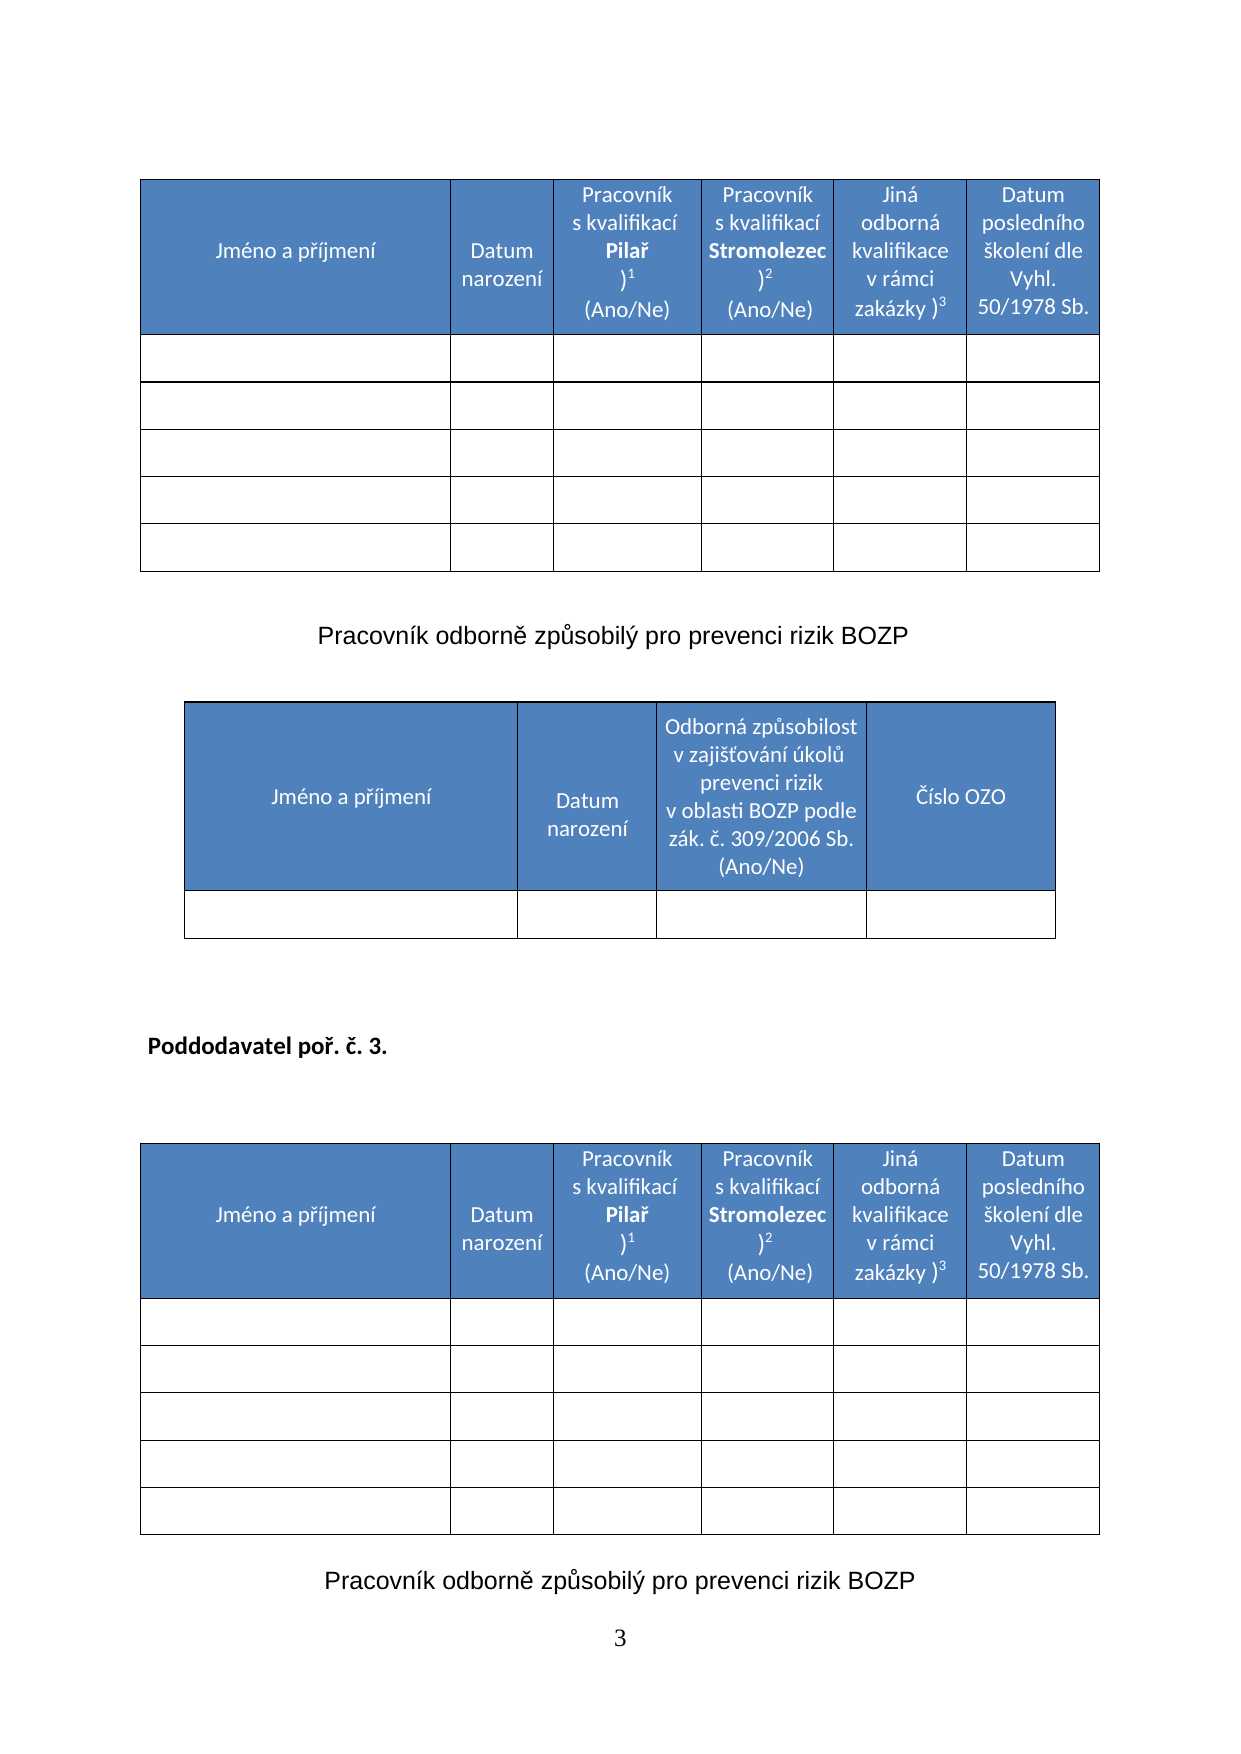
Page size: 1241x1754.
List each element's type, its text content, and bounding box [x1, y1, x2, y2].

table_cell [451, 1488, 553, 1534]
table_cell [554, 477, 701, 523]
table_cell [702, 1346, 833, 1392]
table_cell [554, 335, 701, 381]
table_cell [451, 524, 553, 571]
table_cell [141, 524, 450, 571]
table_cell [141, 1299, 450, 1345]
table_cell [967, 524, 1099, 571]
table_cell [834, 1488, 966, 1534]
table_cell [967, 335, 1099, 381]
table_cell [554, 1393, 701, 1439]
table_header Jméno a příjmení [141, 180, 450, 334]
table_cell [141, 383, 450, 429]
table_cell [702, 335, 833, 381]
table_cell [554, 383, 701, 429]
table_header Pracovník s kvalifikací Pilař )1 (Ano/Ne) [554, 180, 701, 334]
table_cell [141, 477, 450, 523]
table_header Pracovník s kvalifikací Stromolezec )2 (Ano/Ne) [702, 1144, 833, 1298]
table_cell [451, 430, 553, 476]
text Poddodavatel poř. č. 3. [148, 1030, 1093, 1061]
table_header Datum posledního školení dle Vyhl. 50/1978 Sb. [967, 180, 1099, 334]
table_cell [967, 383, 1099, 429]
table_cell [702, 1441, 833, 1487]
table_header Datum narození [451, 1144, 553, 1298]
table_cell [141, 1441, 450, 1487]
table_header Jiná odborná kvalifikace v rámci zakázky )3 [834, 180, 966, 334]
table_cell [834, 430, 966, 476]
table_cell [451, 383, 553, 429]
table_cell [554, 1299, 701, 1345]
table_cell [834, 1299, 966, 1345]
table_cell [834, 335, 966, 381]
table_header Odborná způsobilost v zajišťování úkolů prevenci rizik v oblasti BOZP podle zák. č. 309/2006 Sb. (Ano/Ne) [657, 703, 866, 890]
text Pracovník odborně způsobilý pro prevenci rizik BOZP [148, 1566, 1093, 1594]
table_cell [967, 1346, 1099, 1392]
table_cell [702, 477, 833, 523]
table_cell [967, 1393, 1099, 1439]
table_cell [451, 335, 553, 381]
table_cell [967, 430, 1099, 476]
table_cell [554, 430, 701, 476]
table_header Pracovník s kvalifikací Stromolezec )2 (Ano/Ne) [702, 180, 833, 334]
table_cell [141, 1393, 450, 1439]
table_cell [834, 1393, 966, 1439]
table_header Datum narození [451, 180, 553, 334]
table_cell [451, 1299, 553, 1345]
table_cell [702, 1393, 833, 1439]
table_cell [702, 524, 833, 571]
table_cell [554, 524, 701, 571]
table_cell [141, 430, 450, 476]
table_cell [554, 1346, 701, 1392]
table_cell [702, 383, 833, 429]
table_cell [967, 1488, 1099, 1534]
table_header Pracovník s kvalifikací Pilař )1 (Ano/Ne) [554, 1144, 701, 1298]
text Pracovník odborně způsobilý pro prevenci rizik BOZP [148, 621, 1093, 650]
table_cell [834, 524, 966, 571]
table_cell [554, 1441, 701, 1487]
table_cell [867, 891, 1055, 938]
table_cell [451, 477, 553, 523]
table_cell [141, 335, 450, 381]
table_cell [451, 1393, 553, 1439]
table_cell [967, 477, 1099, 523]
table_header Jméno a příjmení [141, 1144, 450, 1298]
table_cell [834, 1441, 966, 1487]
table_header Datum posledního školení dle Vyhl. 50/1978 Sb. [967, 1144, 1099, 1298]
table_cell [657, 891, 866, 938]
table_header Datum narození [518, 703, 656, 890]
table_cell [834, 1346, 966, 1392]
table_cell [518, 891, 656, 938]
table_header Jméno a příjmení [185, 703, 517, 890]
table_cell [451, 1346, 553, 1392]
table_cell [967, 1299, 1099, 1345]
table_cell [702, 1299, 833, 1345]
table_cell [702, 1488, 833, 1534]
table_cell [141, 1488, 450, 1534]
table_cell [834, 383, 966, 429]
table_header Číslo OZO [867, 703, 1055, 890]
table_cell [834, 477, 966, 523]
table_cell [702, 430, 833, 476]
table_cell [451, 1441, 553, 1487]
table_cell [967, 1441, 1099, 1487]
table_cell [185, 891, 517, 938]
table_cell [554, 1488, 701, 1534]
table_cell [141, 1346, 450, 1392]
table_header Jiná odborná kvalifikace v rámci zakázky )3 [834, 1144, 966, 1298]
